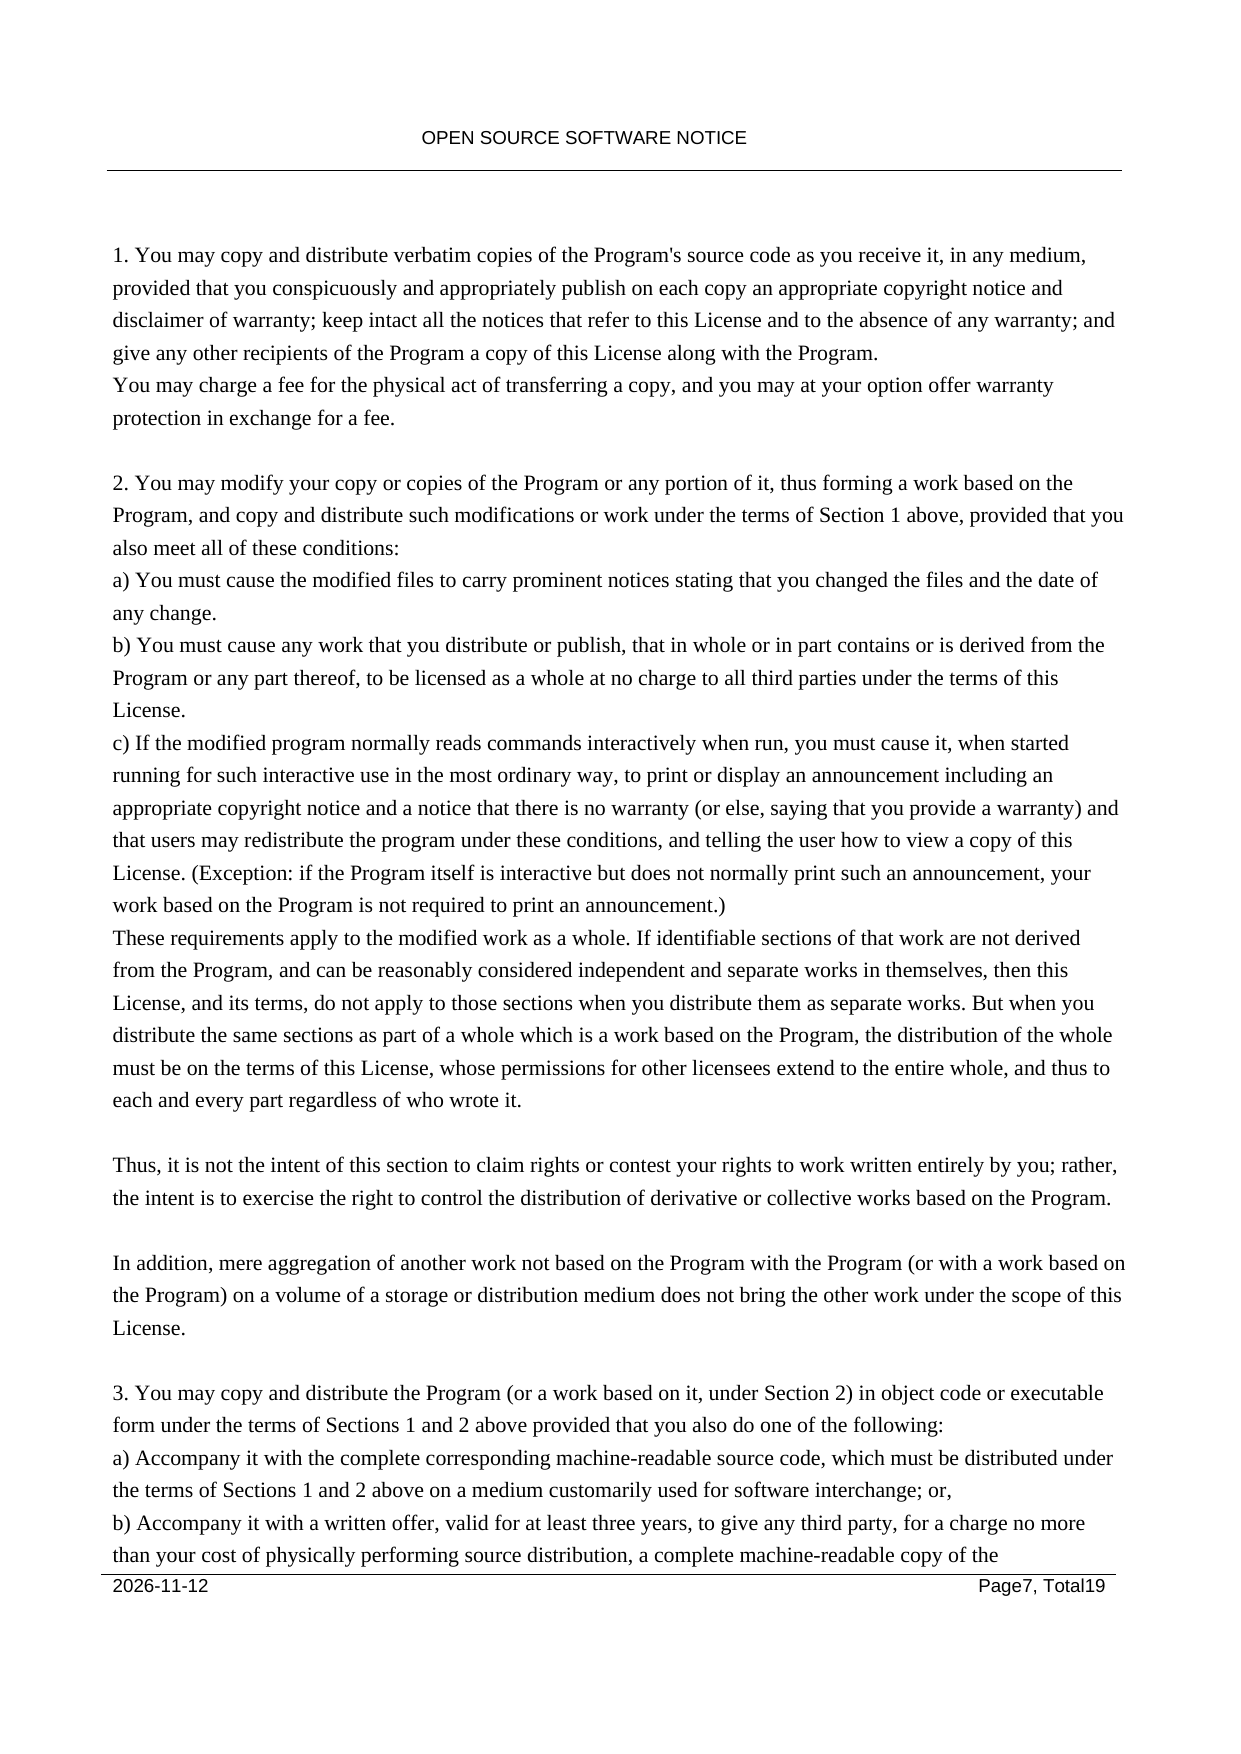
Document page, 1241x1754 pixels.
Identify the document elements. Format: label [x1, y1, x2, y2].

text [112, 206, 1128, 1571]
